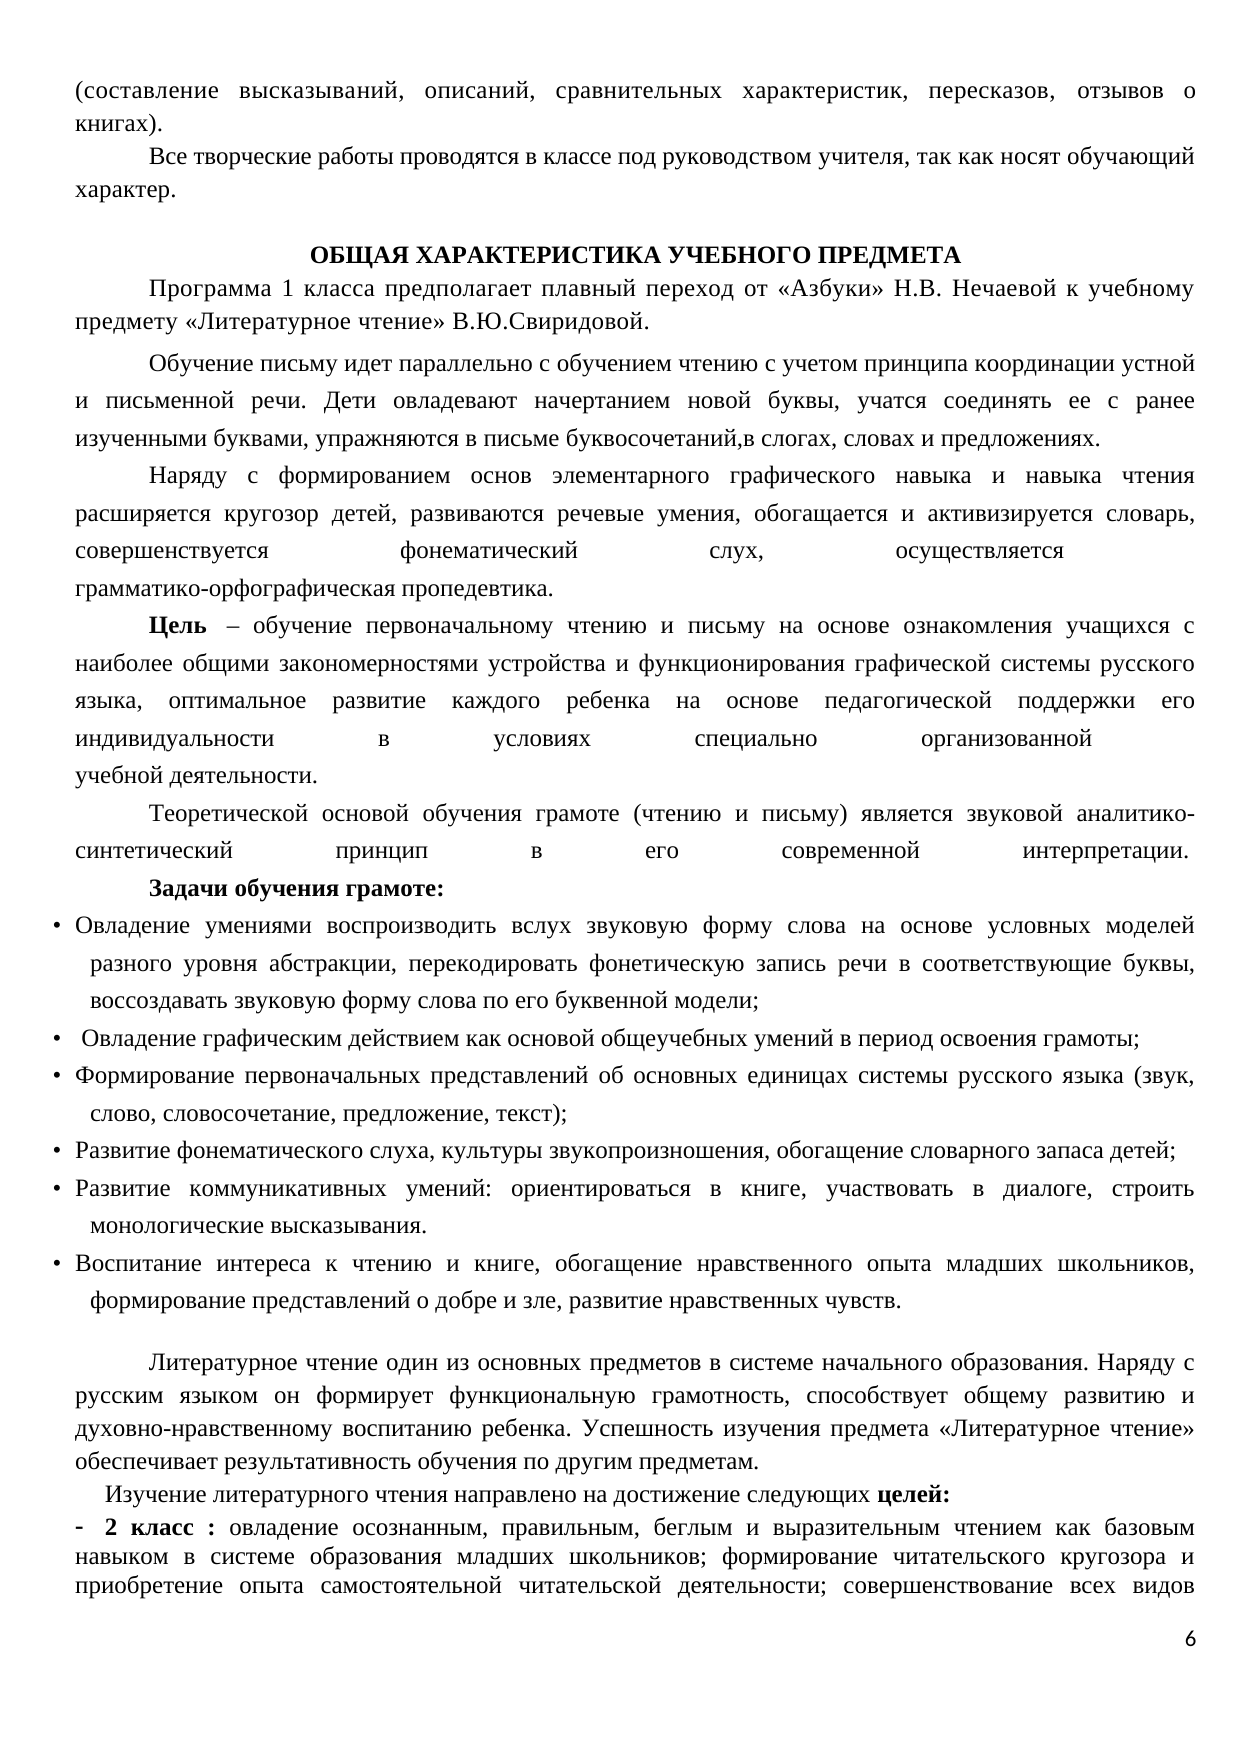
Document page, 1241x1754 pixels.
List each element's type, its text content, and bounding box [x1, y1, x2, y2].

text Программа 1 класса предполагает плавный переход от «Азбуки» Н.В. Нечаевой к учебному предмету «Литературное чтение» В.Ю.Свиридовой. [75, 273, 1196, 335]
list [75, 1512, 1196, 1598]
text Все творческие работы проводятся в классе под руководством учителя, так как носят обучающий характер. [75, 141, 1196, 203]
text ОБЩАЯ ХАРАКТЕРИСТИКА УЧЕБНОГО ПРЕДМЕТА [75, 240, 1196, 269]
text Изучение литературного чтения направлено на достижение следующих целей: [75, 1479, 1196, 1508]
text Обучение письму идет параллельно с обучением чтению с учетом принципа координации устной и письменной речи. Дети овладевают начертанием новой буквы, учатся соединять ее с ранее изученными буквами, упражняются в письме буквосочетаний,в слогах, словах и предложениях. [75, 339, 1196, 452]
list Воспитание интереса к чтению и книге, обогащение нравственного опыта младших школьников, формирование представлений о добре и зле, развитие нравственных чувств. [52, 1239, 1196, 1314]
list Овладение графическим действием как основой общеучебных умений в период освоения грамоты; [52, 1014, 1196, 1052]
text Литературное чтение один из основных предметов в системе начального образования. Наряду с русским языком он формирует функциональную грамотность, способствует общему развитию и духовно-нравственному воспитанию ребенка. Успешность изучения предмета «Литературное чтение» обеспечивает результативность обучения по другим предметам. [75, 1347, 1196, 1475]
list Развитие фонематического слуха, культуры звукопроизношения, обогащение словарного запаса детей; [52, 1127, 1196, 1164]
list Овладение умениями воспроизводить вслух звуковую форму слова на основе условных моделей разного уровня абстракции, перекодировать фонетическую запись речи в соответствующие буквы, воссоздавать звуковую форму слова по его буквенной модели; [52, 902, 1196, 1014]
list Формирование первоначальных представлений об основных единицах системы русского языка (звук, слово, словосочетание, предложение, текст); [52, 1052, 1196, 1127]
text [75, 75, 1196, 137]
text Цель – обучение первоначальному чтению и письму на основе ознакомления учащихся с наиболее общими закономерностями устройства и функционирования графической системы русского языка, оптимальное развитие каждого ребенка на основе педагогической поддержки его индивидуальности в условиях специально организованной учебной деятельности. [75, 602, 1196, 789]
text Теоретической основой обучения грамоте (чтению и письму) является звуковой аналитико-синтетический принцип в его современной интерпретации. Задачи обучения грамоте: [75, 789, 1196, 902]
text Наряду с формированием основ элементарного графического навыка и навыка чтения расширяется кругозор детей, развиваются речевые умения, обогащается и активизируется словарь, совершенствуется фонематический слух, осуществляется грамматико-орфографическая пропедевтика. [75, 452, 1196, 602]
list Развитие коммуникативных умений: ориентироваться в книге, участвовать в диалоге, строить монологические высказывания. [52, 1164, 1196, 1239]
